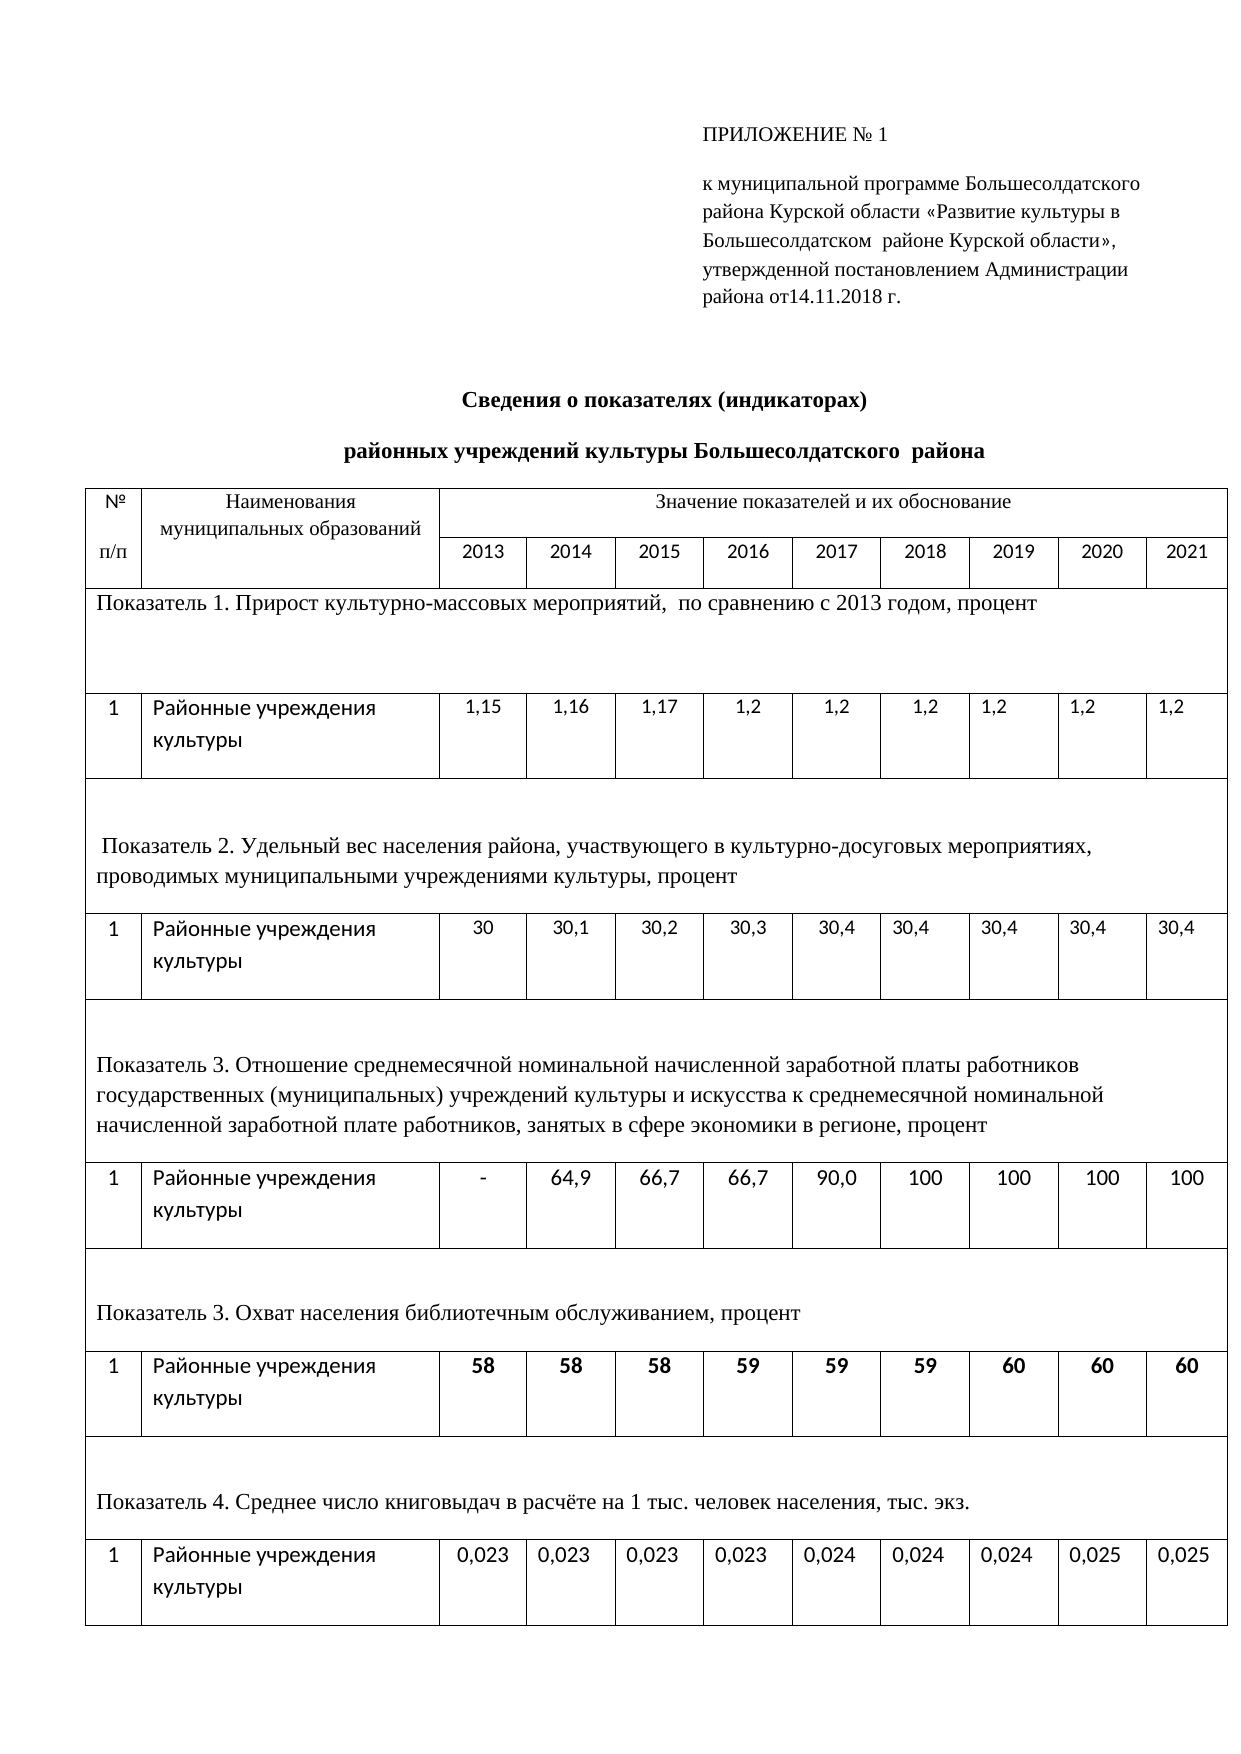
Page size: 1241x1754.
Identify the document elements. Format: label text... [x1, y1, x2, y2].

table_cell 1 [86, 1352, 141, 1436]
table_cell 100 [970, 1163, 1058, 1248]
table_cell 1 [86, 694, 141, 778]
table_cell 1,17 [616, 694, 703, 778]
text районных учреждений культуры Большесолдатского района [177, 437, 1152, 463]
table_cell 2021 [1147, 538, 1227, 588]
text к муниципальной программе Большесолдатского района Курской области «Развитие культуры в Большесолдатском районе Курской области», утвержденной постановлением Администрации района от14.11.2018 г. [702, 171, 1152, 308]
table_cell 1,15 [440, 694, 526, 778]
table_cell 100 [881, 1163, 969, 1248]
table_cell 2014 [527, 538, 615, 588]
table_cell 60 [970, 1352, 1058, 1436]
table_header № п/п [86, 489, 141, 588]
table_cell 2020 [1059, 538, 1146, 588]
table_cell Показатель 1. Прирост культурно-массовых мероприятий, по сравнению с 2013 годом, процент [86, 589, 1227, 693]
table_cell 30 [440, 914, 526, 999]
table_cell Районные учреждения культуры [142, 694, 439, 778]
table_cell Показатель 4. Среднее число книговыдач в расчёте на 1 тыс. человек населения, тыс. экз. [86, 1437, 1227, 1539]
table_cell 30,4 [1059, 914, 1146, 999]
text ПРИЛОЖЕНИЕ № 1 [702, 122, 1152, 146]
table_cell 2016 [704, 538, 792, 588]
table_cell 58 [440, 1352, 526, 1436]
table_cell 30,4 [793, 914, 880, 999]
table_cell Районные учреждения культуры [142, 1540, 439, 1624]
table_cell 58 [616, 1352, 703, 1436]
table_cell 59 [793, 1352, 880, 1436]
table_cell 1,2 [1147, 694, 1227, 778]
table_cell 30,2 [616, 914, 703, 999]
table_cell 2018 [881, 538, 969, 588]
table_cell 30,4 [970, 914, 1058, 999]
table_cell 0,023 [527, 1540, 615, 1624]
table_cell 0,024 [881, 1540, 969, 1624]
table_cell 1,16 [527, 694, 615, 778]
table_cell - [440, 1163, 526, 1248]
table_cell 0,023 [440, 1540, 526, 1624]
table_cell Районные учреждения культуры [142, 1163, 439, 1248]
table_header Значение показателей и их обоснование [440, 489, 1227, 537]
table_cell 1,2 [704, 694, 792, 778]
table_cell 1,2 [793, 694, 880, 778]
table_cell 58 [527, 1352, 615, 1436]
table_cell 1,2 [881, 694, 969, 778]
table_cell 0,025 [1059, 1540, 1146, 1624]
table_cell 100 [1147, 1163, 1227, 1248]
table_cell 2013 [440, 538, 526, 588]
table_cell 66,7 [704, 1163, 792, 1248]
table_cell Показатель 3. Отношение среднемесячной номинальной начисленной заработной платы работников государственных (муниципальных) учреждений культуры и искусства к среднемесячной номинальной начисленной заработной плате работников, занятых в сфере экономики в регионе, процент [86, 1000, 1227, 1162]
table_cell Показатель 2. Удельный вес населения района, участвующего в культурно-досуговых мероприятиях, проводимых муниципальными учреждениями культуры, процент [86, 779, 1227, 913]
table_cell 0,023 [616, 1540, 703, 1624]
table_cell 1 [86, 1163, 141, 1248]
table_cell 30,4 [1147, 914, 1227, 999]
table_cell 30,1 [527, 914, 615, 999]
table_cell 60 [1147, 1352, 1227, 1436]
table_cell 1 [86, 914, 141, 999]
table_cell 64,9 [527, 1163, 615, 1248]
table_cell 2015 [616, 538, 703, 588]
table_cell Показатель 3. Охват населения библиотечным обслуживанием, процент [86, 1249, 1227, 1351]
table_cell 2019 [970, 538, 1058, 588]
table_cell 30,4 [881, 914, 969, 999]
table_cell 0,025 [1147, 1540, 1227, 1624]
table_cell 90,0 [793, 1163, 880, 1248]
table_cell 1,2 [1059, 694, 1146, 778]
table_cell 0,023 [704, 1540, 792, 1624]
table_cell 59 [704, 1352, 792, 1436]
table_cell 30,3 [704, 914, 792, 999]
table_header Наименования муниципальных образований [142, 489, 439, 588]
table_cell 2017 [793, 538, 880, 588]
table_cell 59 [881, 1352, 969, 1436]
table_cell Районные учреждения культуры [142, 914, 439, 999]
table_cell 0,024 [970, 1540, 1058, 1624]
table_cell 1,2 [970, 694, 1058, 778]
table_cell 0,024 [793, 1540, 880, 1624]
text Сведения о показателях (индикаторах) [177, 386, 1152, 412]
table_cell Районные учреждения культуры [142, 1352, 439, 1436]
table_cell 100 [1059, 1163, 1146, 1248]
table_cell 66,7 [616, 1163, 703, 1248]
table_cell 1 [86, 1540, 141, 1624]
table_cell 60 [1059, 1352, 1146, 1436]
